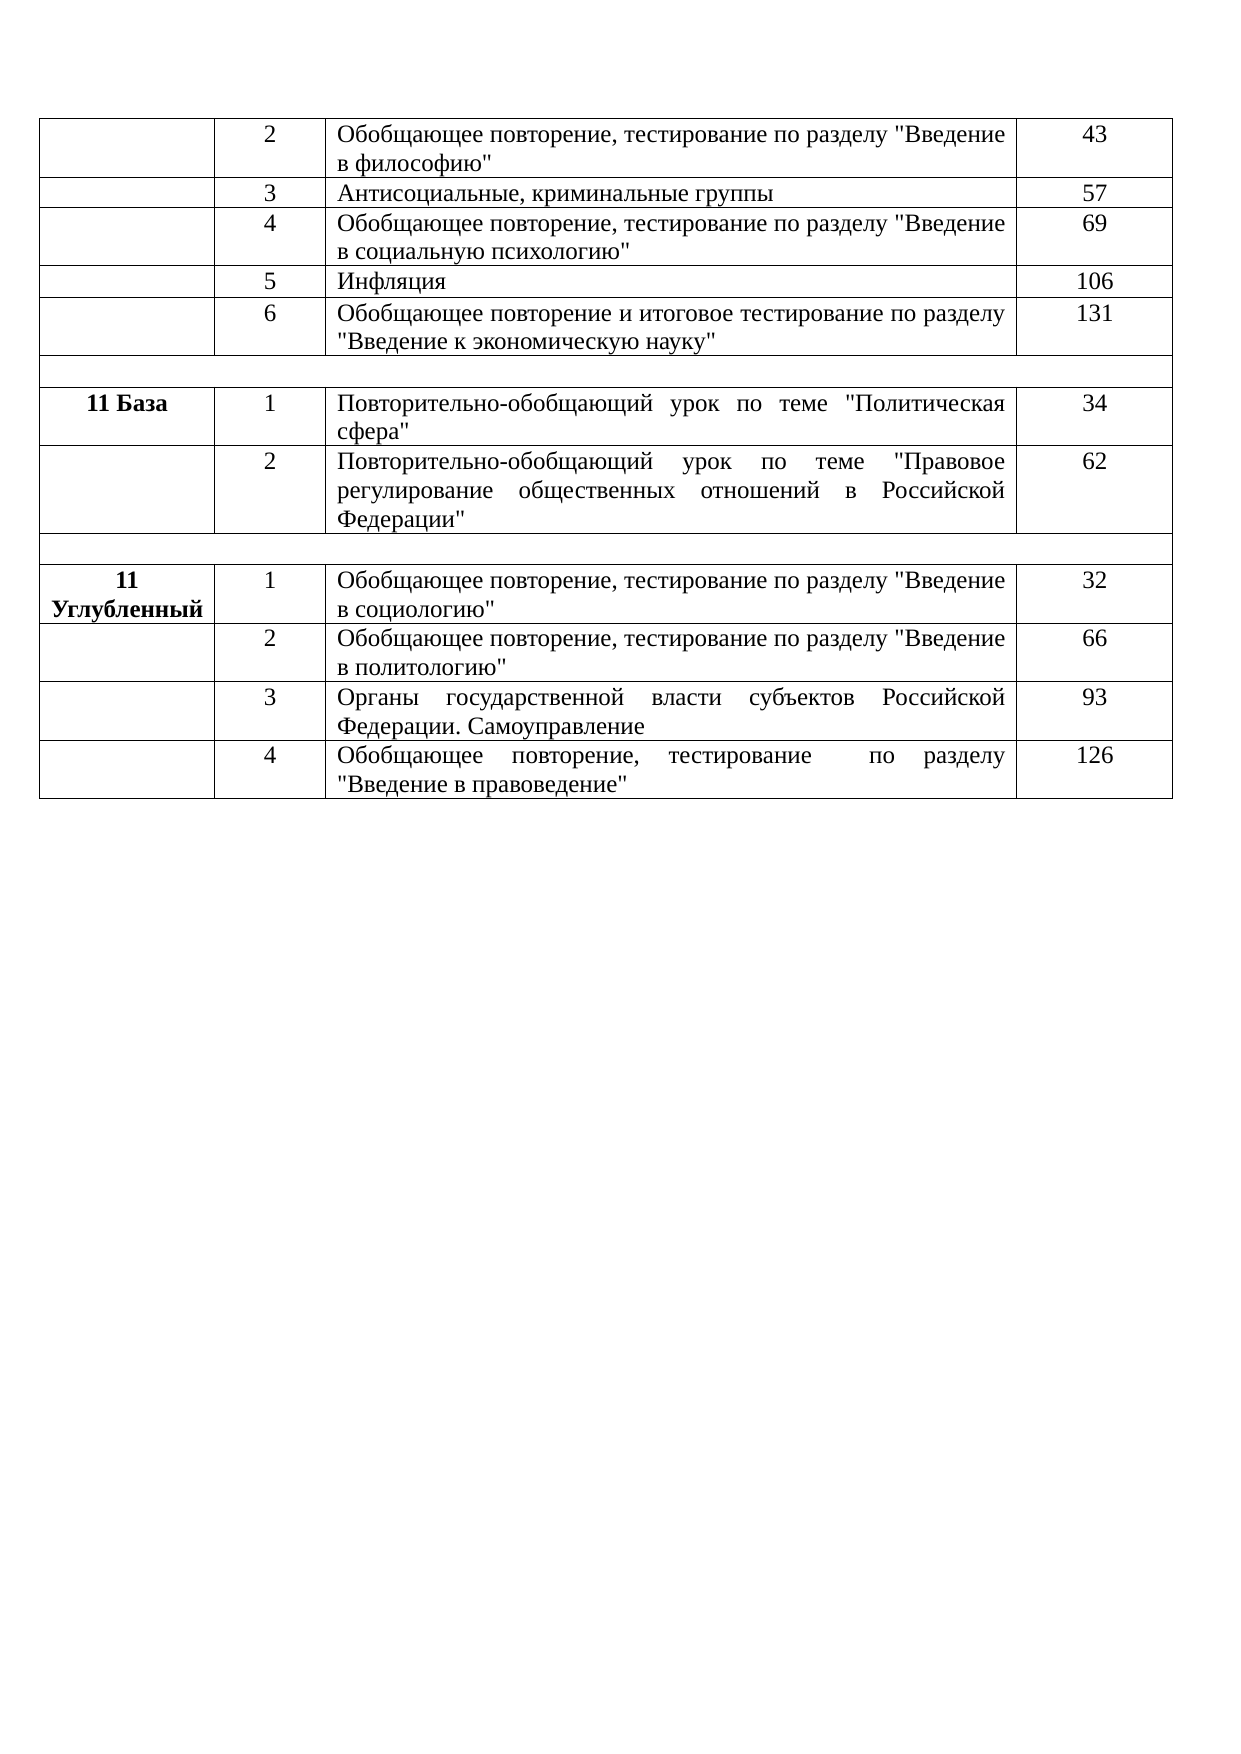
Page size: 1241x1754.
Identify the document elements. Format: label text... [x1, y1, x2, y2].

table_cell 57 [1017, 178, 1172, 207]
table_cell [40, 534, 1172, 564]
table_cell [40, 298, 214, 355]
table_cell [40, 178, 214, 207]
table_cell 32 [1017, 565, 1172, 622]
table_cell Повторительно-обобщающий урок по теме "Правовое регулирование общественных отношений в Российской Федерации" [326, 446, 1016, 532]
table_cell 4 [215, 741, 325, 798]
table_cell 126 [1017, 741, 1172, 798]
table_cell 66 [1017, 624, 1172, 681]
table_cell Антисоциальные, криминальные группы [326, 178, 1016, 207]
table_cell Обобщающее повторение, тестирование по разделу "Введение в социальную психологию" [326, 208, 1016, 265]
table_cell 93 [1017, 682, 1172, 739]
table_cell [40, 208, 214, 265]
table_cell 106 [1017, 266, 1172, 297]
table_cell 1 [215, 388, 325, 445]
table_cell 1 [215, 565, 325, 622]
table_cell 43 [1017, 119, 1172, 177]
table_cell Органы государственной власти субъектов Российской Федерации. Самоуправление [326, 682, 1016, 739]
table_cell Инфляция [326, 266, 1016, 297]
table_cell [40, 119, 214, 177]
table_cell Обобщающее повторение, тестирование по разделу "Введение в политологию" [326, 624, 1016, 681]
table_cell [40, 741, 214, 798]
table_cell [40, 356, 1172, 387]
table_cell Обобщающее повторение и итоговое тестирование по разделу "Введение к экономическую науку" [326, 298, 1016, 355]
table_cell Обобщающее повторение, тестирование по разделу "Введение в философию" [326, 119, 1016, 177]
table_cell 2 [215, 119, 325, 177]
table_cell 3 [215, 178, 325, 207]
table_cell 11 База [40, 388, 214, 445]
table_cell 2 [215, 624, 325, 681]
table_cell 4 [215, 208, 325, 265]
table_cell 6 [215, 298, 325, 355]
table_cell 131 [1017, 298, 1172, 355]
table_cell [40, 446, 214, 532]
table_cell 69 [1017, 208, 1172, 265]
table_cell Обобщающее повторение, тестирование по разделу "Введение в социологию" [326, 565, 1016, 622]
table_cell 34 [1017, 388, 1172, 445]
table_cell 3 [215, 682, 325, 739]
table_cell 11 Углубленный [40, 565, 214, 622]
table_cell [40, 266, 214, 297]
table_cell [40, 624, 214, 681]
table_cell Повторительно-обобщающий урок по теме "Политическая сфера" [326, 388, 1016, 445]
table_cell Обобщающее повторение, тестирование по разделу "Введение в правоведение" [326, 741, 1016, 798]
table_cell 62 [1017, 446, 1172, 532]
table_cell 5 [215, 266, 325, 297]
table_cell [40, 682, 214, 739]
table_cell 2 [215, 446, 325, 532]
